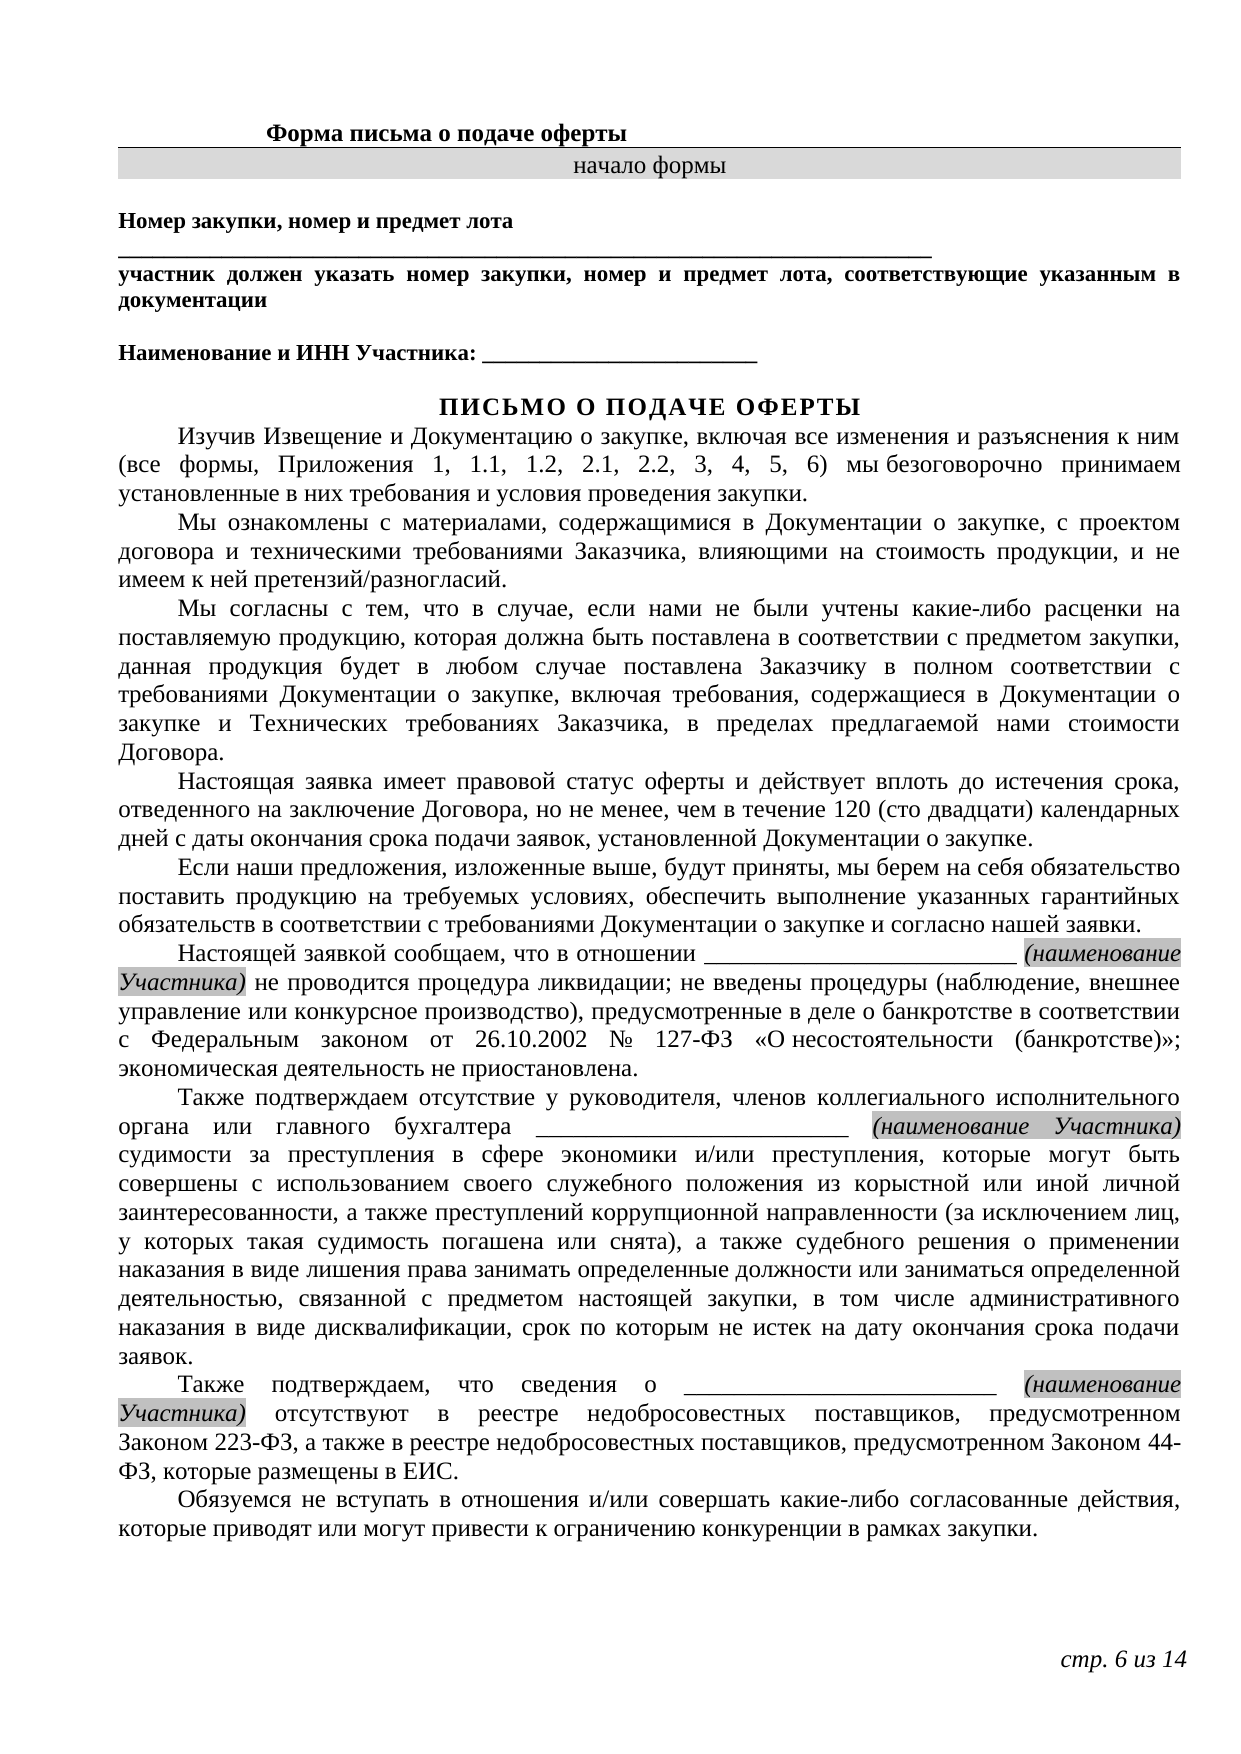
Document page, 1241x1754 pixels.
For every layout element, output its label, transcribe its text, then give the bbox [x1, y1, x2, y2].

text Обязуемся не вступать в отношения и/или совершать какие-либо согласованные действия, которые приводят или могут привести к ограничению конкуренции в рамках закупки. [118, 1484, 1181, 1542]
text Мы согласны с тем, что в случае, если нами не были учтены какие-либо расценки на поставляемую продукцию, которая должна быть поставлена в соответствии с предметом закупки, данная продукция будет в любом случае поставлена Заказчику в полном соответствии с требованиями Документации о закупке, включая требования, содержащиеся в Документации о закупке и Технических требованиях Заказчика, в пределах предлагаемой нами стоимости Договора. [118, 593, 1181, 766]
text Настоящей заявкой сообщаем, что в отношении _________________________ (наименование Участника) не проводится процедура ликвидации; не введены процедуры (наблюдение, внешнее управление или конкурсное производство), предусмотренные в деле о банкротстве в соответствии с Федеральным законом от 26.10.2002 № 127-ФЗ «О несостоятельности (банкротстве)»; экономическая деятельность не приостановлена. [118, 938, 1181, 1082]
text Письмо о подаче оферты [118, 392, 1181, 421]
text Номер закупки, номер и предмет лота [118, 207, 1181, 234]
text Изучив Извещение и Документацию о закупке, включая все изменения и разъяснения к ним (все формы, Приложения 1, 1.1, 1.2, 2.1, 2.2, 3, 4, 5, 6) мы безоговорочно принимаем установленные в них требования и условия проведения закупки. [118, 421, 1181, 507]
list Форма письма о подаче оферты [266, 118, 1181, 147]
text Наименование и ИНН Участника: ________________________ [118, 339, 1181, 366]
text Также подтверждаем, что сведения о _________________________ (наименование Участника) отсутствуют в реестре недобросовестных поставщиков, предусмотренном Законом 223-ФЗ, а также в реестре недобросовестных поставщиков, предусмотренном Законом 44-ФЗ, которые размещены в ЕИС. [118, 1369, 1181, 1484]
text _______________________________________________________________________ [118, 234, 1181, 260]
text Мы ознакомлены с материалами, содержащимися в Документации о закупке, с проектом договора и техническими требованиями Заказчика, влияющими на стоимость продукции, и не имеем к ней претензий/разногласий. [118, 507, 1181, 593]
text участник должен указать номер закупки, номер и предмет лота, соответствующие указанным в документации [118, 260, 1181, 313]
text начало формы [118, 148, 1181, 179]
text Также подтверждаем отсутствие у руководителя, членов коллегиального исполнительного органа или главного бухгалтера _________________________ (наименование Участника) судимости за преступления в сфере экономики и/или преступления, которые могут быть совершены с использованием своего служебного положения из корыстной или иной личной заинтересованности, а также преступлений коррупционной направленности (за исключением лиц, у которых такая судимость погашена или снята), а также судебного решения о применении наказания в виде лишения права занимать определенные должности или заниматься определенной деятельностью, связанной с предметом настоящей закупки, в том числе административного наказания в виде дисквалификации, срок по которым не истек на дату окончания срока подачи заявок. [118, 1082, 1181, 1369]
text Настоящая заявка имеет правовой статус оферты и действует вплоть до истечения срока, отведенного на заключение Договора, но не менее, чем в течение 120 (сто двадцати) календарных дней с даты окончания срока подачи заявок, установленной Документации о закупке. [118, 766, 1181, 852]
text Если наши предложения, изложенные выше, будут приняты, мы берем на себя обязательство поставить продукцию на требуемых условиях, обеспечить выполнение указанных гарантийных обязательств в соответствии с требованиями Документации о закупке и согласно нашей заявки. [118, 852, 1181, 938]
